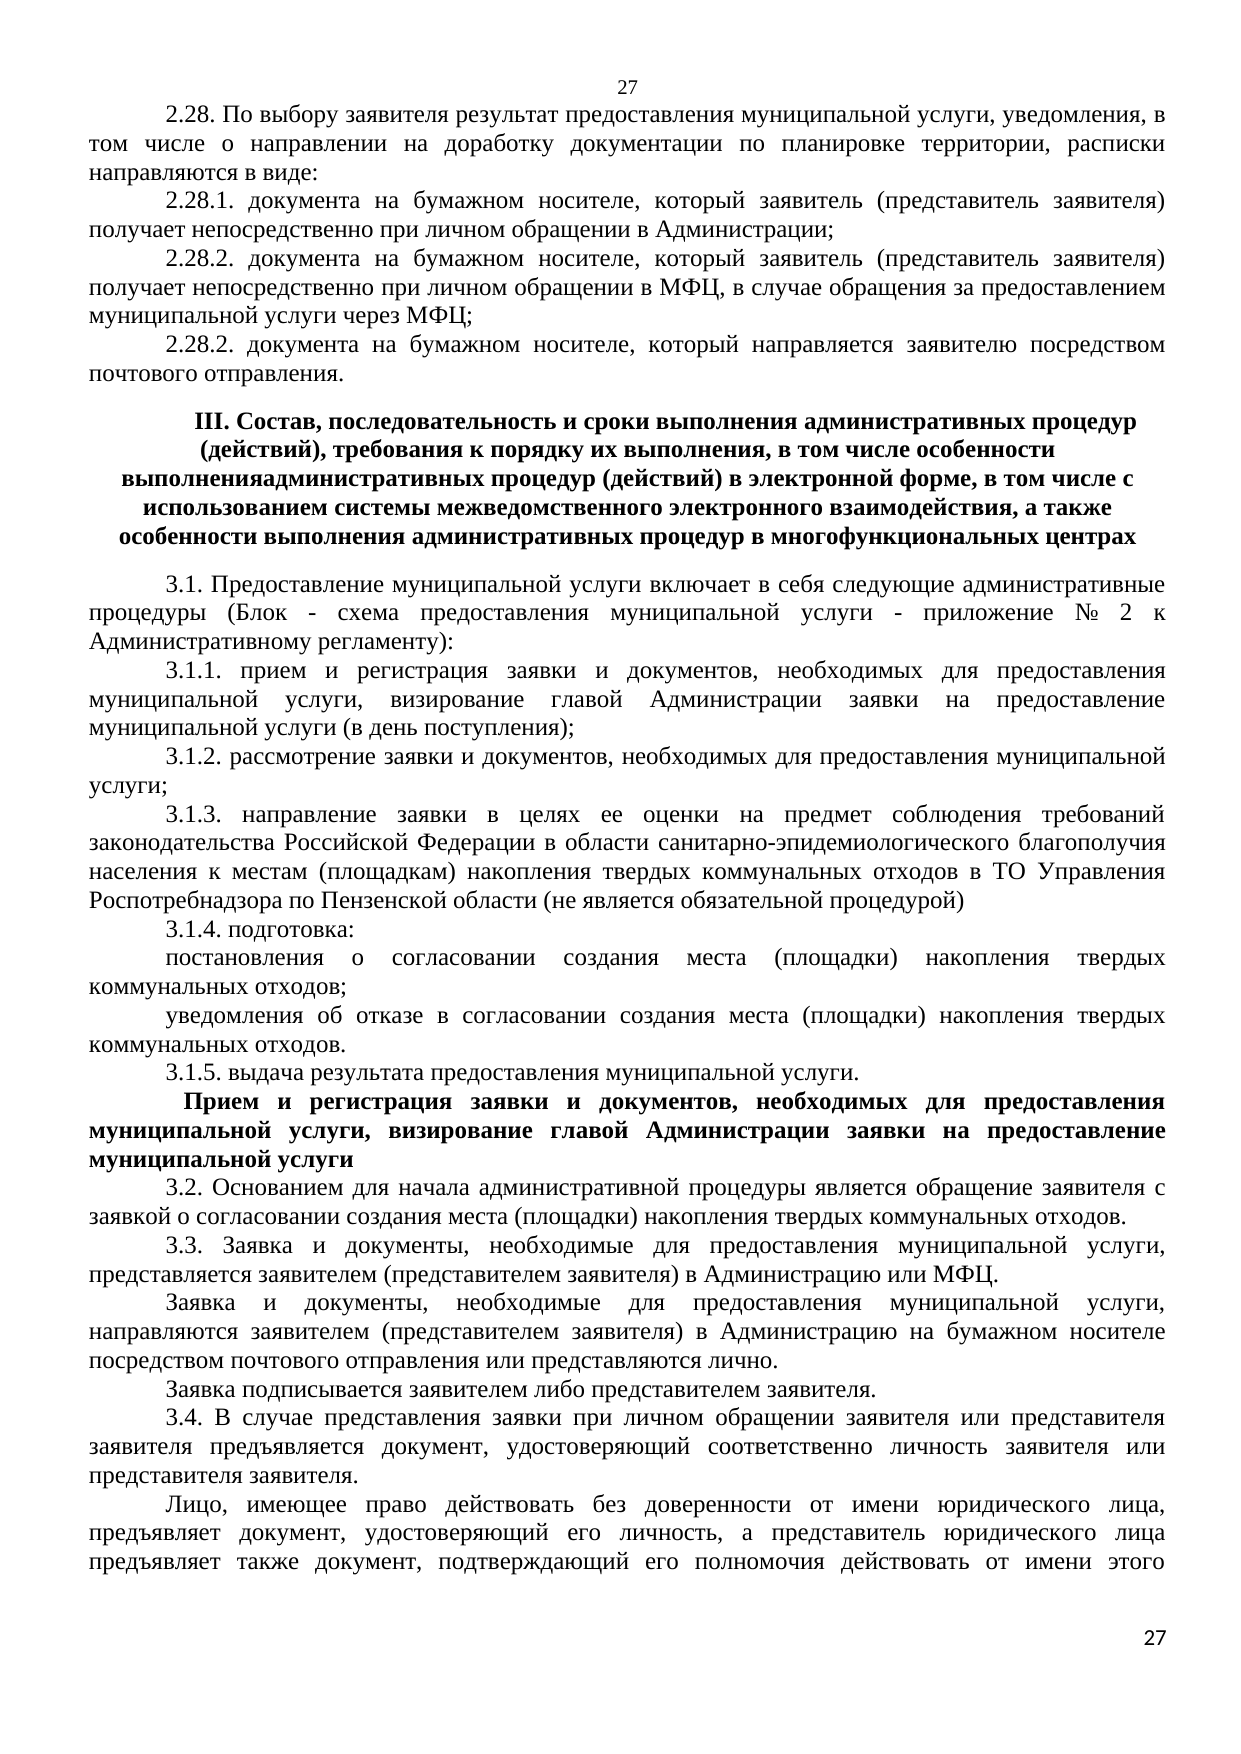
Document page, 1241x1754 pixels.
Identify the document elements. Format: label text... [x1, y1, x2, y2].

text 2.28. По выбору заявителя результат предоставления муниципальной услуги, уведомления, в том числе о направлении на доработку документации по планировке территории, расписки направляются в виде: [89, 99, 1166, 185]
text 3.3. Заявка и документы, необходимые для предоставления муниципальной услуги, представляется заявителем (представителем заявителя) в Администрацию или МФЦ. [89, 1230, 1166, 1287]
text Заявка подписывается заявителем либо представителем заявителя. [89, 1374, 1166, 1402]
text постановления о согласовании создания места (площадки) накопления твердых коммунальных отходов; [89, 942, 1166, 1000]
text 3.1.5. выдача результата предоставления муниципальной услуги. [89, 1057, 1166, 1086]
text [89, 1489, 1166, 1575]
text Прием и регистрация заявки и документов, необходимых для предоставления муниципальной услуги, визирование главой Администрации заявки на предоставление муниципальной услуги [89, 1086, 1166, 1172]
text 3.1.1. прием и регистрация заявки и документов, необходимых для предоставления муниципальной услуги, визирование главой Администрации заявки на предоставление муниципальной услуги (в день поступления); [89, 655, 1166, 741]
text 3.1.4. подготовка: [89, 914, 1166, 942]
text Заявка и документы, необходимые для предоставления муниципальной услуги, направляются заявителем (представителем заявителя) в Администрацию на бумажном носителе посредством почтового отправления или представляются лично. [89, 1287, 1166, 1374]
text 2.28.1. документа на бумажном носителе, который заявитель (представитель заявителя) получает непосредственно при личном обращении в Администрации; [89, 185, 1166, 243]
text 3.2. Основанием для начала административной процедуры является обращение заявителя с заявкой о согласовании создания места (площадки) накопления твердых коммунальных отходов. [89, 1172, 1166, 1230]
text 3.1. Предоставление муниципальной услуги включает в себя следующие административные процедуры (Блок - схема предоставления муниципальной услуги - приложение № 2 к Административному регламенту): [89, 569, 1166, 655]
text уведомления об отказе в согласовании создания места (площадки) накопления твердых коммунальных отходов. [89, 1000, 1166, 1057]
text 3.1.3. направление заявки в целях ее оценки на предмет соблюдения требований законодательства Российской Федерации в области санитарно-эпидемиологического благополучия населения к местам (площадкам) накопления твердых коммунальных отходов в ТО Управления Роспотребнадзора по Пензенской области (не является обязательной процедурой) [89, 799, 1166, 914]
text 3.1.2. рассмотрение заявки и документов, необходимых для предоставления муниципальной услуги; [89, 741, 1166, 799]
text III. Состав, последовательность и сроки выполнения административных процедур (действий), требования к порядку их выполнения, в том числе особенности выполненияадминистративных процедур (действий) в электронной форме, в том числе с использованием системы межведомственного электронного взаимодействия, а также особенности выполнения административных процедур в многофункциональных центрах [89, 406, 1166, 549]
text 2.28.2. документа на бумажном носителе, который направляется заявителю посредством почтового отправления. [89, 329, 1166, 387]
text 3.4. В случае представления заявки при личном обращении заявителя или представителя заявителя предъявляется документ, удостоверяющий соответственно личность заявителя или представителя заявителя. [89, 1402, 1166, 1489]
text 2.28.2. документа на бумажном носителе, который заявитель (представитель заявителя) получает непосредственно при личном обращении в МФЦ, в случае обращения за предоставлением муниципальной услуги через МФЦ; [89, 243, 1166, 329]
